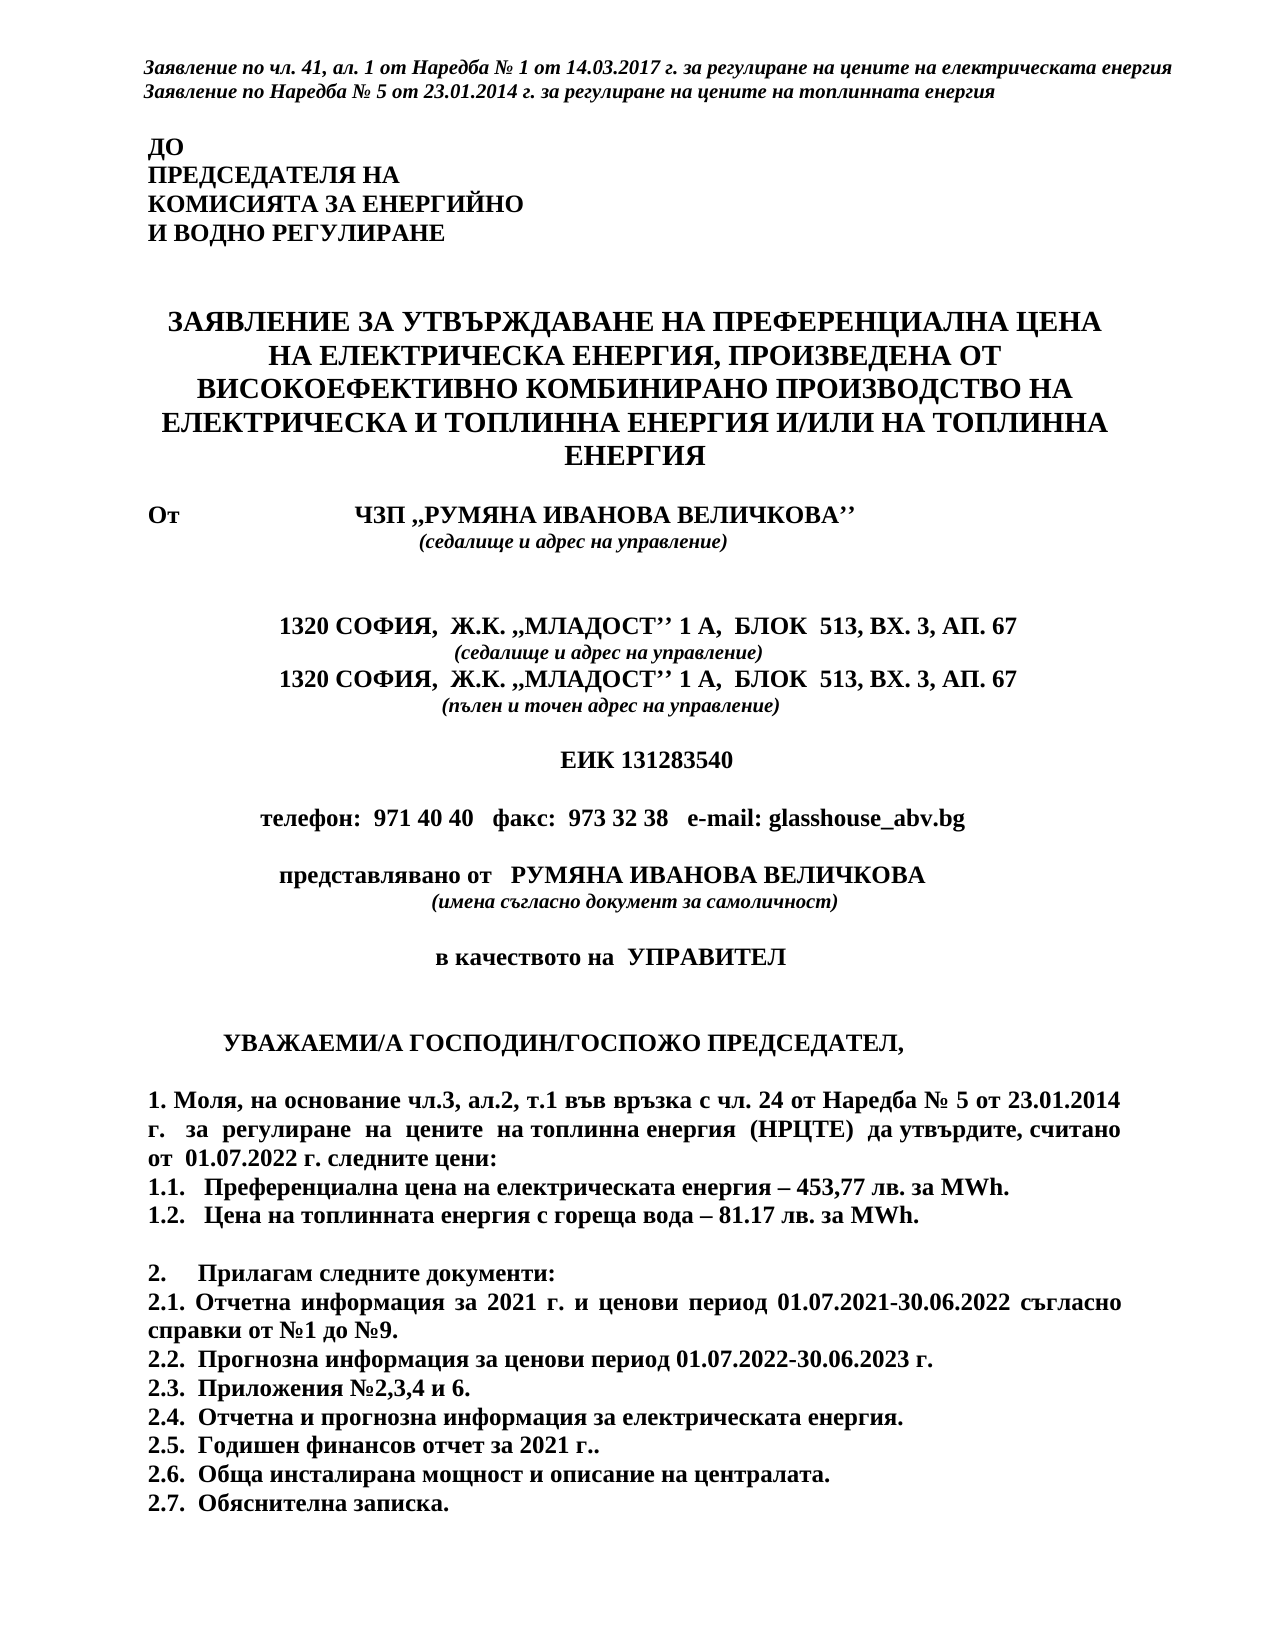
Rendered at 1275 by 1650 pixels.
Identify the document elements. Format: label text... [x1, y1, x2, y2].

text УВАЖАЕМИ/А ГОСПОДИН/ГОСПОЖО ПРЕДСЕДАТЕЛ, [148, 1028, 1122, 1057]
text (седалище и адрес на управление) [148, 640, 1122, 664]
text в качеството на УПРАВИТЕЛ [148, 942, 1122, 971]
text ЕИК 131283540 [148, 745, 1122, 774]
text 2.3. Приложения №2,3,4 и 6. [148, 1373, 1122, 1402]
text 2.7. Обяснителна записка. [148, 1488, 1122, 1517]
text 2. Прилагам следните документи: [148, 1258, 1122, 1287]
text 1.1. Преференциална цена на електрическата енергия – 453,77 лв. за MWh. [148, 1172, 1122, 1201]
text 1320 СОФИЯ, Ж.К. ,,МЛАДОСТ’’ 1 А, БЛОК 513, ВХ. 3, АП. 67 [148, 664, 1122, 692]
subtitle ЗАЯВЛЕНИЕ ЗА УТВЪРЖДАВАНЕ НА ПРЕФЕРЕНЦИАЛНА ЦЕНА НА ЕЛЕКТРИЧЕСКА ЕНЕРГИЯ, ПРОИЗВЕДЕНА ОТ ВИСОКОЕФЕКТИВНО КОМБИНИРАНО ПРОИЗВОДСТВО НА ЕЛЕКТРИЧЕСКА И ТОПЛИННА ЕНЕРГИЯ И/ИЛИ НА ТОПЛИННА ЕНЕРГИЯ [148, 304, 1122, 472]
text (седалище и адрес на управление) [148, 529, 1122, 553]
text 2.5. Годишен финансов отчет за 2021 г.. [148, 1431, 1122, 1459]
text представлявано от РУМЯНА ИВАНОВА ВЕЛИЧКОВА [148, 860, 1122, 889]
text 2.1. Отчетна информация за 2021 г. и ценови период 01.07.2021-30.06.2022 съгласно справки от №1 до №9. [148, 1287, 1122, 1344]
text (имена съгласно документ за самоличност) [148, 889, 1122, 913]
table_header Заявление по чл. 41, ал. 1 от Наредба № 1 от 14.03.2017 г. за регулиране на цените на електрическата енергия Заявление по Наредба № 5 от 23.01.2014 г. за регулиране на цените на топлинната енергия [136, 55, 1181, 103]
text (пълен и точен адрес на управление) [148, 692, 1122, 717]
text 2.4. Отчетна и прогнозна информация за електрическата енергия. [148, 1402, 1122, 1431]
text От ЧЗП ,,РУМЯНА ИВАНОВА ВЕЛИЧКОВА’’ [148, 501, 1122, 529]
text 1.2. Цена на топлинната енергия с гореща вода – 81.17 лв. за MWh. [148, 1201, 1122, 1229]
text 1. Моля, на основание чл.3, ал.2, т.1 във връзка с чл. 24 от Наредба № 5 от 23.01.2014 г. за регулиране на цените на топлинна енергия (НРЦТЕ) да утвърдите, считано от 01.07.2022 г. следните цени: [148, 1086, 1122, 1172]
text телефон: 971 40 40 факс: 973 32 38 e-mail: glasshouse_abv.bg [148, 803, 1122, 832]
text ДО [148, 132, 1122, 160]
text И ВОДНО РЕГУЛИРАНЕ [148, 218, 1122, 247]
text КОМИСИЯТА ЗА ЕНЕРГИЙНО [148, 189, 1122, 218]
text 2.2. Прогнозна информация за ценови период 01.07.2022-30.06.2023 г. [148, 1344, 1122, 1373]
text ПРЕДСЕДАТЕЛЯ НА [148, 160, 1122, 189]
text 2.6. Обща инсталирана мощност и описание на централата. [148, 1459, 1122, 1488]
text 1320 СОФИЯ, Ж.К. ,,МЛАДОСТ’’ 1 А, БЛОК 513, ВХ. 3, АП. 67 [148, 611, 1122, 640]
